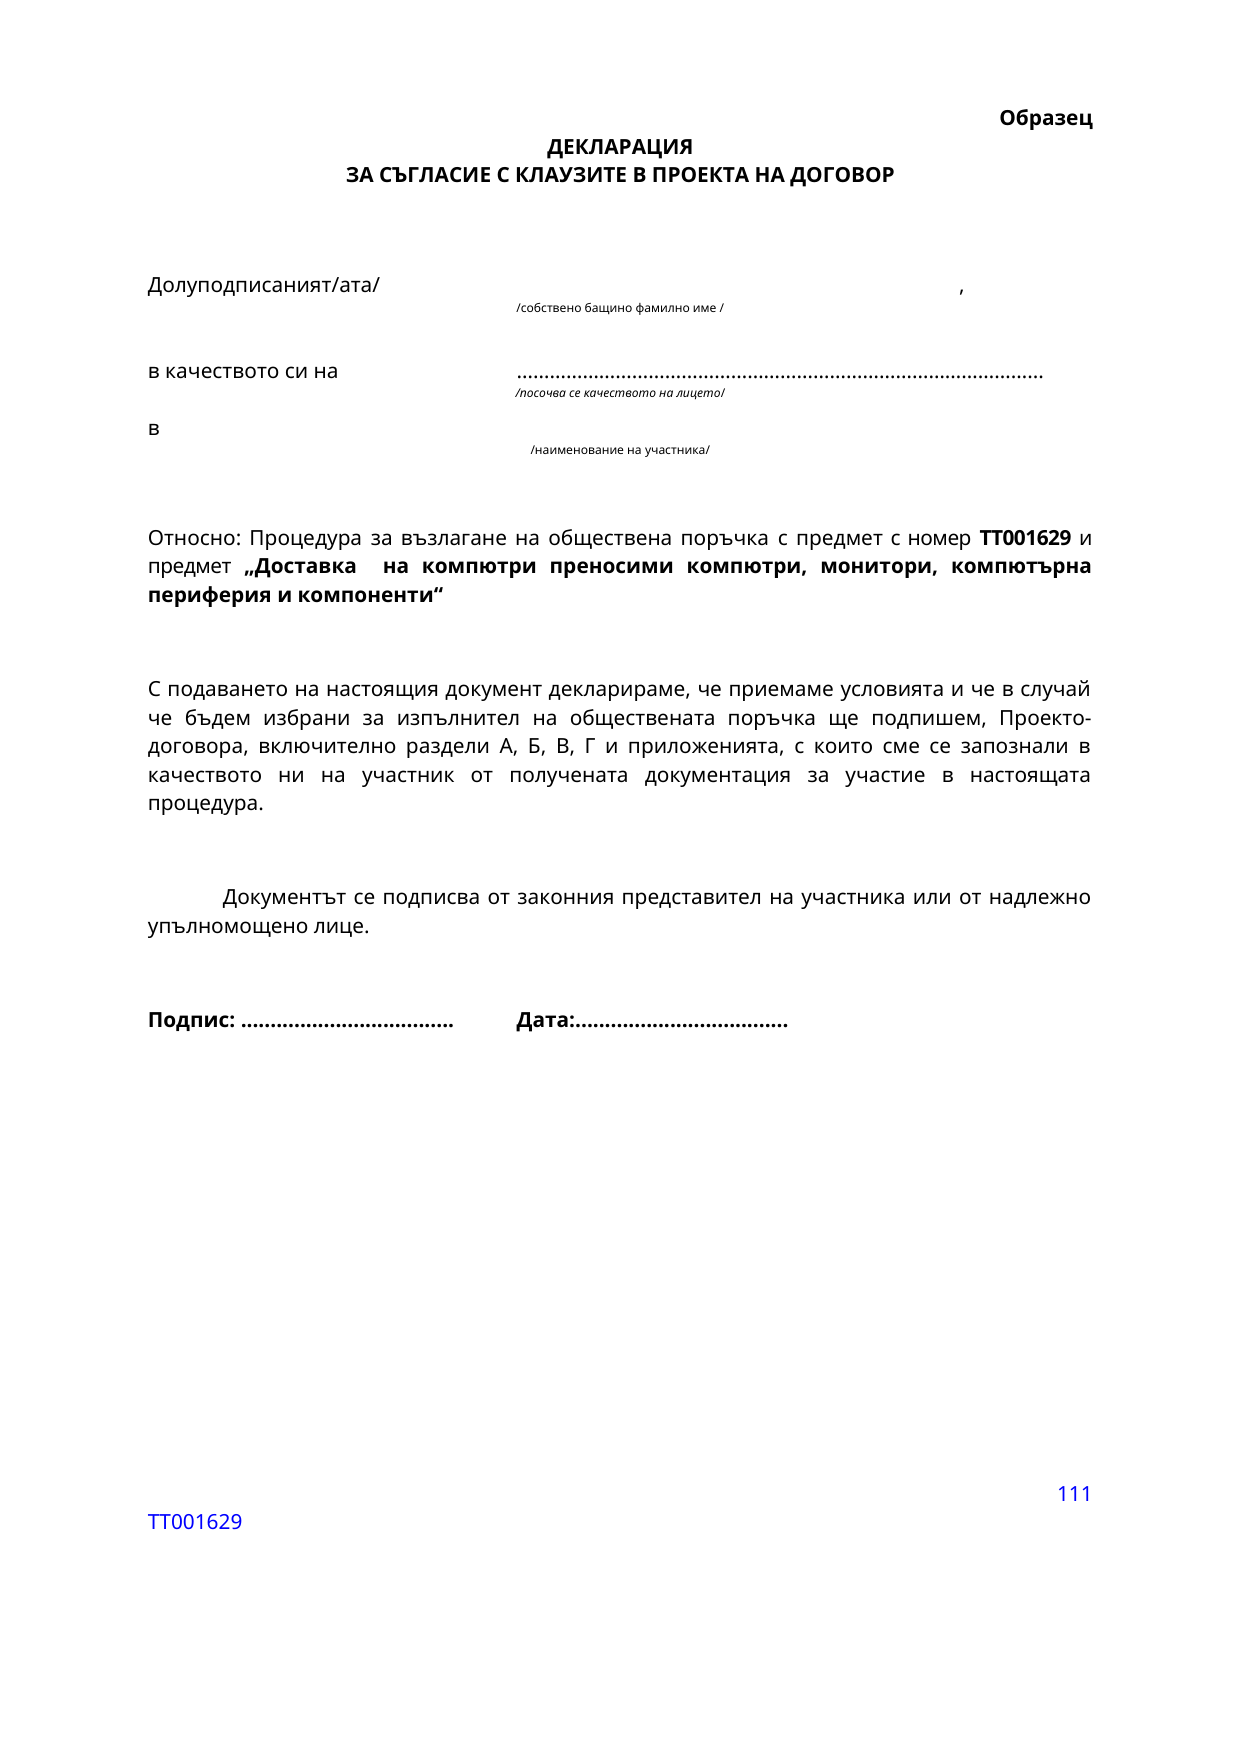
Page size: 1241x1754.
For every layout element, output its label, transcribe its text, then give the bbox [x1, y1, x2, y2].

text Долуподписаният/ата/ , [148, 271, 1092, 299]
text /собствено бащино фамилно име / [148, 299, 1092, 327]
text ЗА СЪГЛАСИЕ С КЛАУЗИТЕ В ПРОЕКТА НА ДОГОВОР [148, 160, 1092, 189]
text Подпис: .................................... Дата:.................................... [148, 1005, 1092, 1034]
text /посочва се качеството на лицето/ [148, 384, 1092, 413]
text С подаването на настоящия документ декларираме, че приемаме условията и че в случай че бъдем избрани за изпълнител на обществената поръчка ще подпишем, Проекто-договора, включително раздели А, Б, В, Г и приложенията, с които сме се запознали в качеството ни на участник от получената документация за участие в настоящата процедура. [148, 674, 1092, 817]
text в качеството си на …………………………………………………………………………………... [148, 356, 1092, 384]
text Относно: Процедура за възлагане на обществена поръчка с предмет с номер ТТ001629 и предмет „Доставка на компютри преносими компютри, монитори, компютърна периферия и компоненти“ [148, 523, 1092, 608]
text ДЕКЛАРАЦИЯ [148, 132, 1092, 160]
text Документът се подписва от законния представител на участника или от надлежно упълномощено лице. [148, 882, 1092, 939]
text /наименование на участника/ [148, 441, 1092, 470]
text Образец [213, 103, 1092, 132]
text в [148, 413, 1092, 441]
